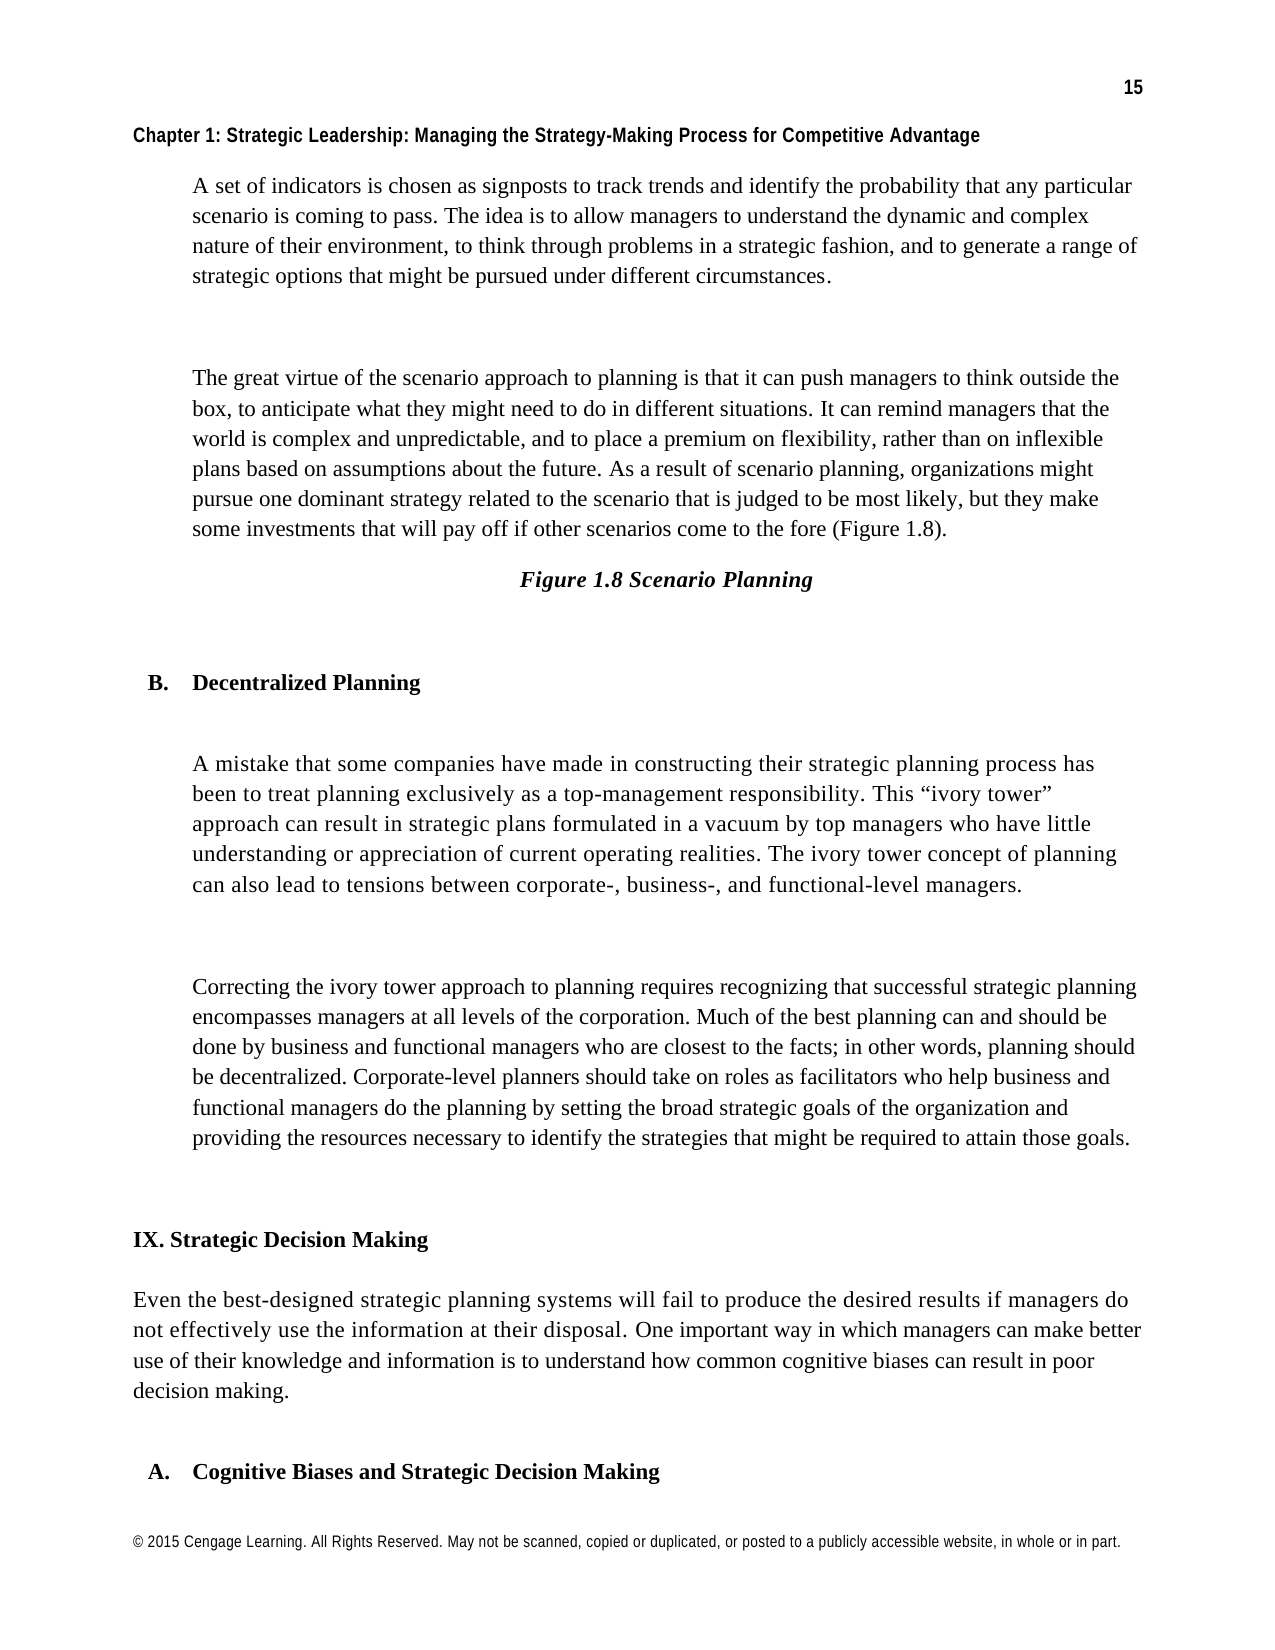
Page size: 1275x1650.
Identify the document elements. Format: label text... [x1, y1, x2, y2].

text IX. Strategic Decision Making [133, 1226, 1143, 1252]
text B. Decentralized Planning [148, 668, 1143, 695]
text Correcting the ivory tower approach to planning requires recognizing that successful strategic planning encompasses managers at all levels of the corporation. Much of the best planning can and should be done by business and functional managers who are closest to the facts; in other words, planning should be decentralized. Corporate-level planners should take on roles as facilitators who help business and functional managers do the planning by setting the broad strategic goals of the organization and providing the resources necessary to identify the strategies that might be required to attain those goals. [192, 973, 1143, 1150]
text Figure 1.8 Scenario Planning [192, 566, 1143, 593]
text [192, 172, 1143, 289]
list Cognitive Biases and Strategic Decision Making [148, 1458, 1143, 1484]
text Even the best-designed strategic planning systems will fail to produce the desired results if managers do not effectively use the information at their disposal. One important way in which managers can make better use of their knowledge and information is to understand how common cognitive biases can result in poor decision making. [133, 1286, 1143, 1403]
text A mistake that some companies have made in constructing their strategic planning process has been to treat planning exclusively as a top-management responsibility. This “ivory tower” approach can result in strategic plans formulated in a vacuum by top managers who have little understanding or appreciation of current operating realities. The ivory tower concept of planning can also lead to tensions between corporate-, business-, and functional-level managers. [192, 750, 1143, 897]
text The great virtue of the scenario approach to planning is that it can push managers to think outside the box, to anticipate what they might need to do in different situations. It can remind managers that the world is complex and unpredictable, and to place a premium on flexibility, rather than on inflexible plans based on assumptions about the future. As a result of scenario planning, organizations might pursue one dominant strategy related to the scenario that is judged to be most likely, but they make some investments that will pay off if other scenarios come to the fore (Figure 1.8). [192, 364, 1143, 542]
